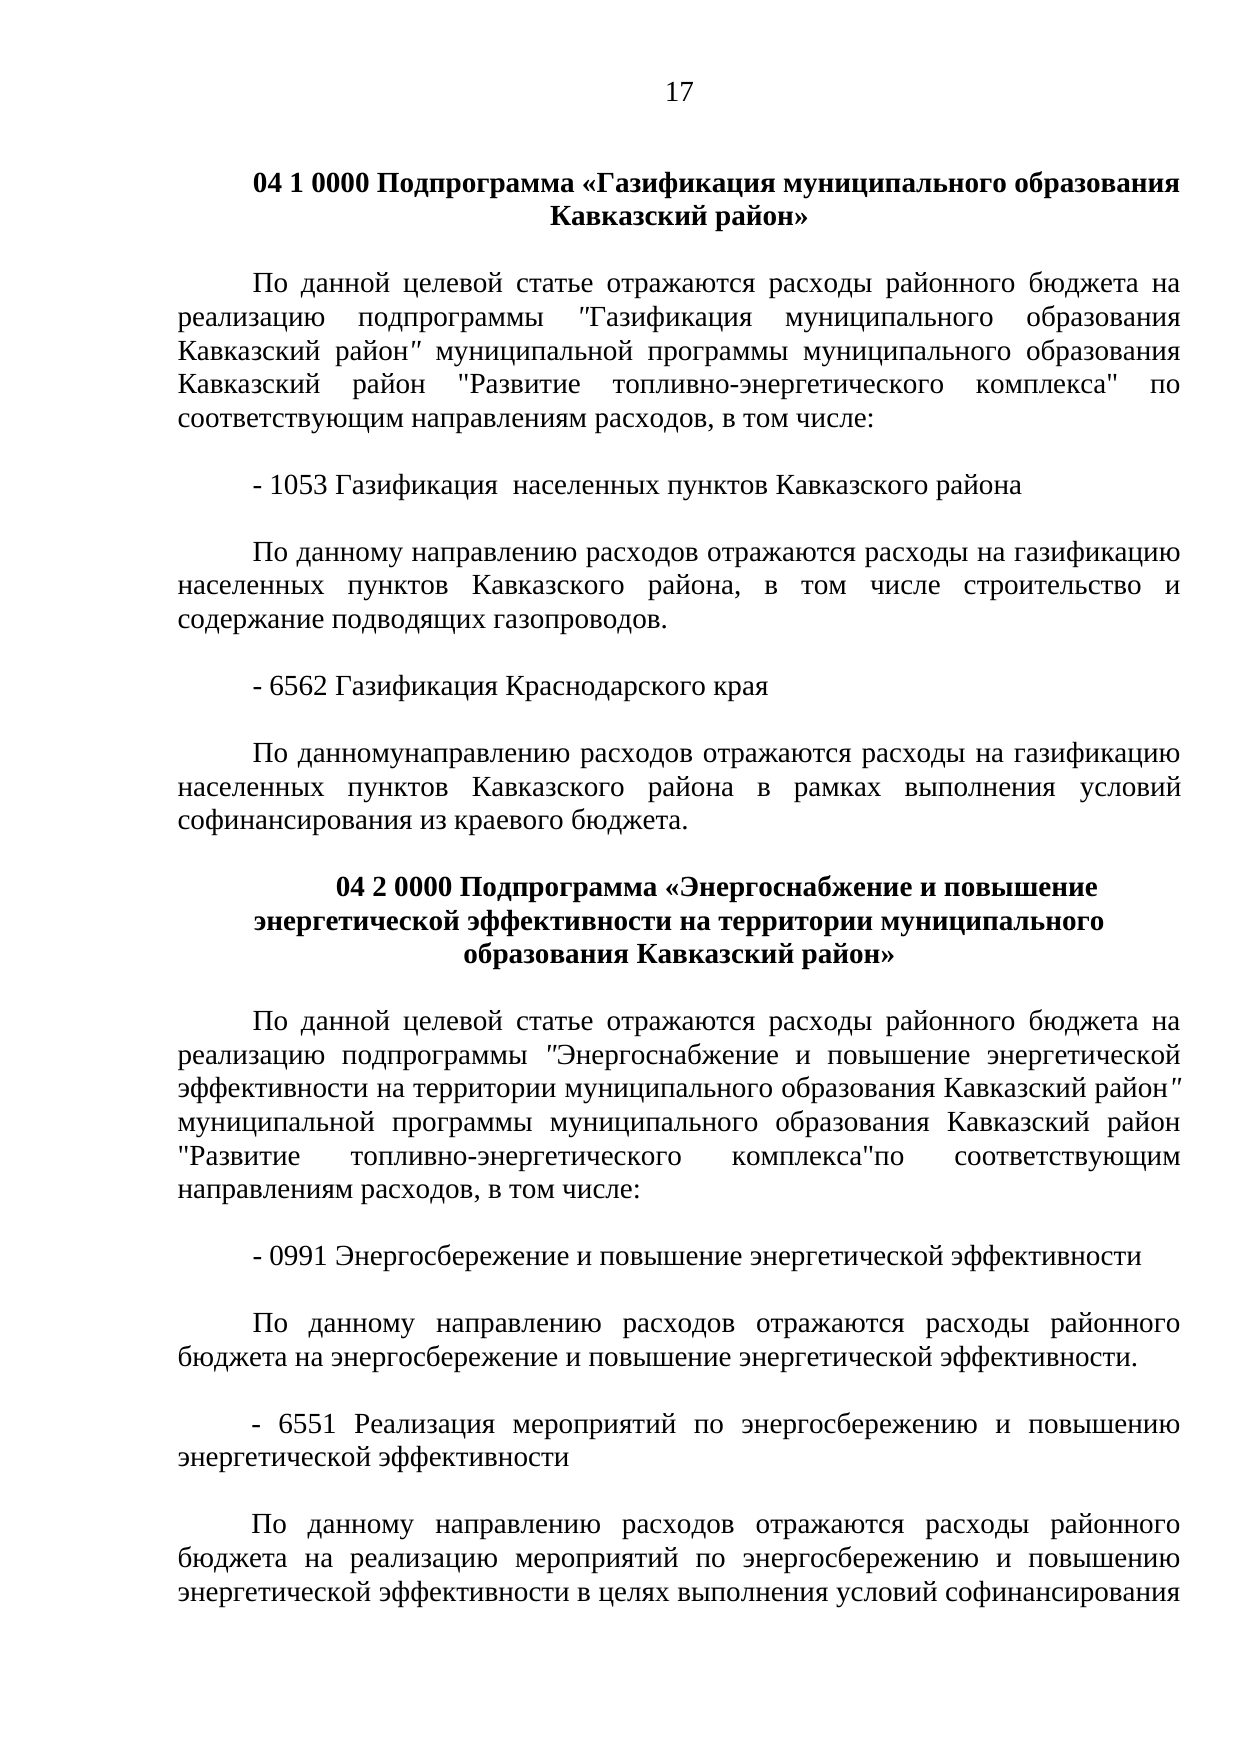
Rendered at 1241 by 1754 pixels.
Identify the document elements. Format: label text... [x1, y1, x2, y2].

text По данной целевой статье отражаются расходы районного бюджета на реализацию подпрограммы "Энергоснабжение и повышение энергетической эффективности на территории муниципального образования Кавказский район" муниципальной программы муниципального образования Кавказский район "Развитие топливно-энергетического комплекса"по соответствующим направлениям расходов, в том числе: [177, 1003, 1181, 1205]
text По данномунаправлению расходов отражаются расходы на газификацию населенных пунктов Кавказского района в рамках выполнения условий софинансирования из краевого бюджета. [177, 735, 1181, 836]
text - 6551 Реализация мероприятий по энергосбережению и повышению энергетической эффективности [177, 1406, 1181, 1473]
text По данному направлению расходов отражаются расходы районного бюджета на энергосбережение и повышение энергетической эффективности. [177, 1305, 1181, 1372]
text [177, 1507, 1181, 1607]
text - 6562 Газификация Краснодарского края [177, 668, 1181, 702]
text 04 1 0000 Подпрограмма «Газификация муниципального образования Кавказский район» [177, 165, 1181, 232]
text 04 2 0000 Подпрограмма «Энергоснабжение и повышение энергетической эффективности на территории муниципального образования Кавказский район» [177, 869, 1181, 970]
text - 0991 Энергосбережение и повышение энергетической эффективности [177, 1238, 1181, 1272]
text По данной целевой статье отражаются расходы районного бюджета на реализацию подпрограммы "Газификация муниципального образования Кавказский район" муниципальной программы муниципального образования Кавказский район "Развитие топливно-энергетического комплекса" по соответствующим направлениям расходов, в том числе: [177, 266, 1181, 433]
text - 1053 Газификация населенных пунктов Кавказского района [177, 467, 1181, 500]
text По данному направлению расходов отражаются расходы на газификацию населенных пунктов Кавказского района, в том числе строительство и содержание подводящих газопроводов. [177, 534, 1181, 634]
